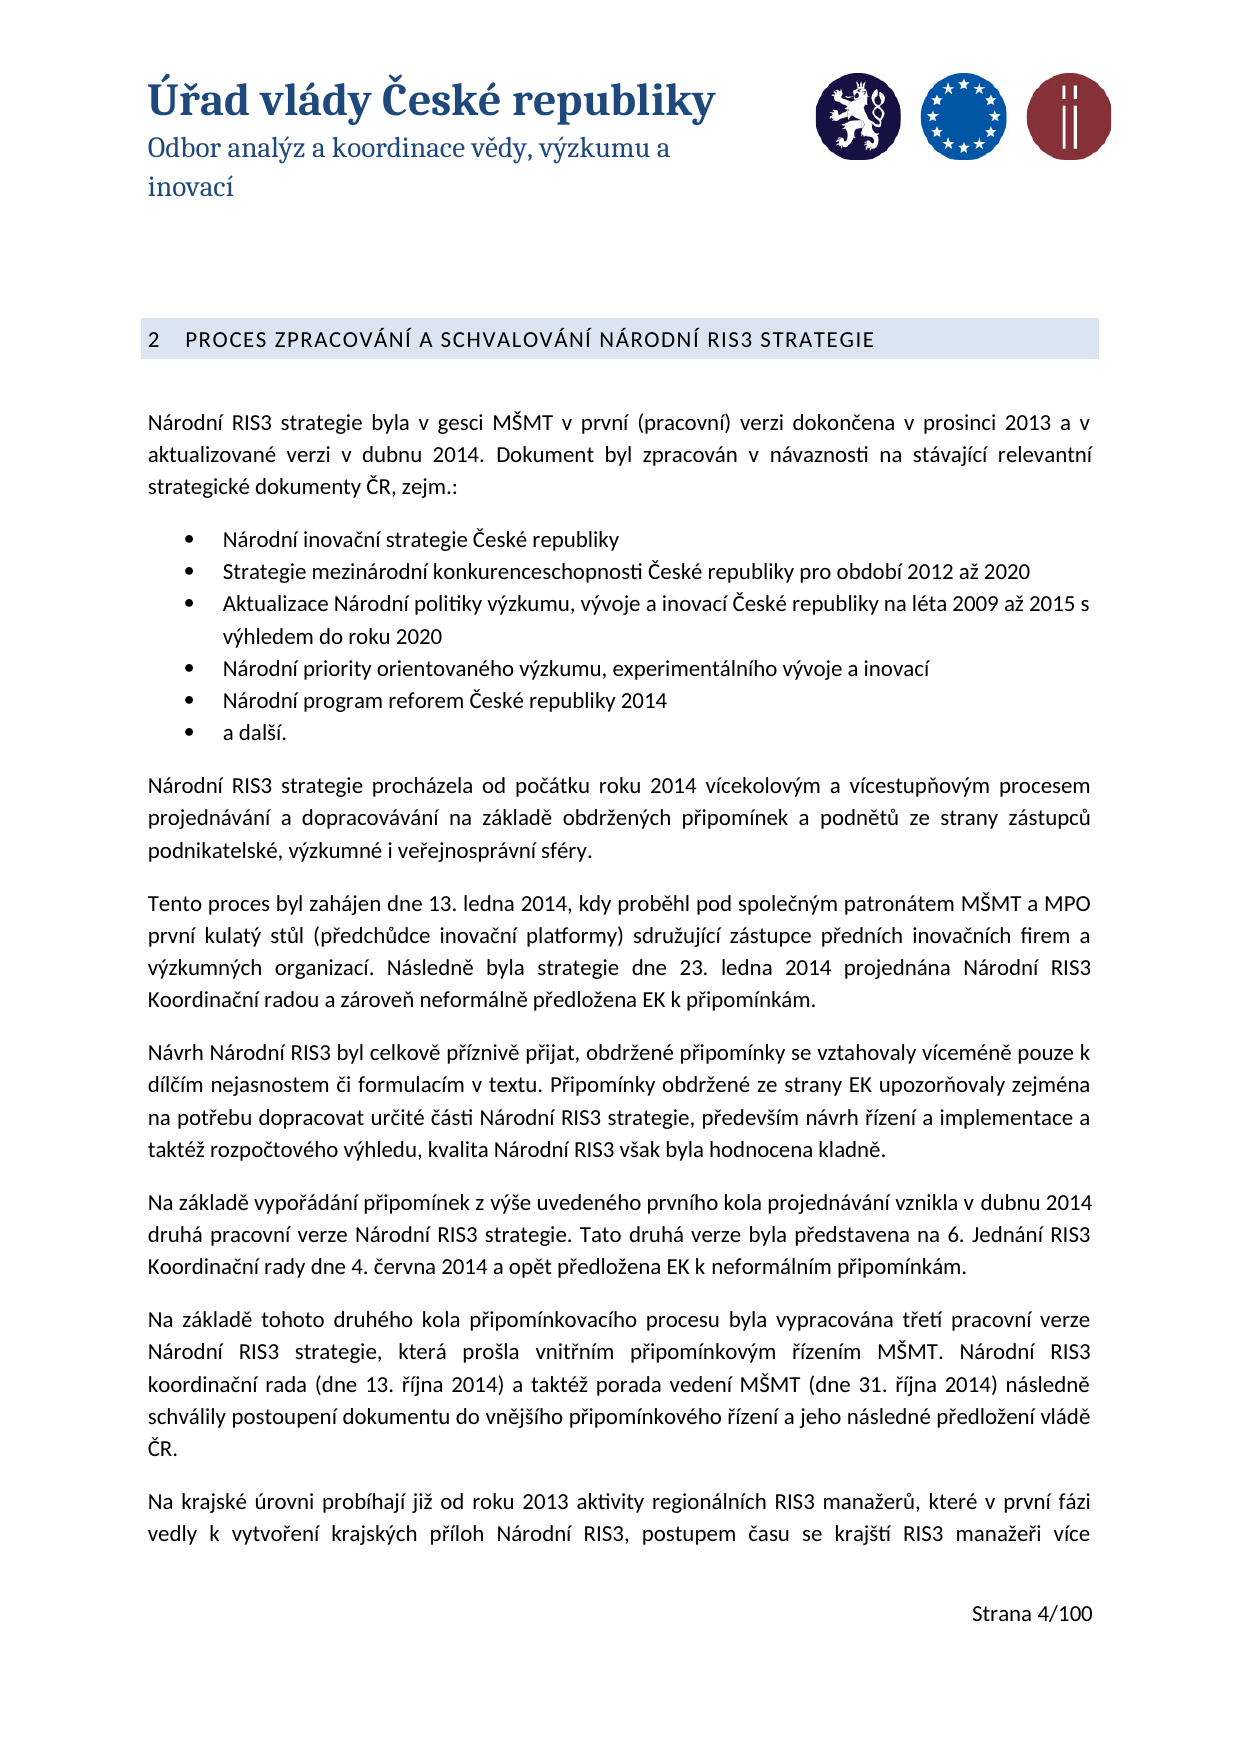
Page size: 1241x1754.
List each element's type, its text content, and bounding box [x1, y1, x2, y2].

text Národní RIS3 strategie procházela od počátku roku 2014 vícekolovým a vícestupňovým procesem projednávání a dopracovávání na základě obdržených připomínek a podnětů ze strany zástupců podnikatelské, výzkumné i veřejnosprávní sféry. [148, 771, 1093, 864]
text Na základě tohoto druhého kola připomínkovacího procesu byla vypracována třetí pracovní verze Národní RIS3 strategie, která prošla vnitřním připomínkovým řízením MŠMT. Národní RIS3 koordinační rada (dne 13. října 2014) a taktéž porada vedení MŠMT (dne 31. října 2014) následně schválily postoupení dokumentu do vnějšího připomínkového řízení a jeho následné předložení vládě ČR. [148, 1305, 1093, 1462]
text Tento proces byl zahájen dne 13. ledna 2014, kdy proběhl pod společným patronátem MŠMT a MPO první kulatý stůl (předchůdce inovační platformy) sdružující zástupce předních inovačních firem a výzkumných organizací. Následně byla strategie dne 23. ledna 2014 projednána Národní RIS3 Koordinační radou a zároveň neformálně předložena EK k připomínkám. [148, 889, 1093, 1013]
text Na základě vypořádání připomínek z výše uvedeného prvního kola projednávání vznikla v dubnu 2014 druhá pracovní verze Národní RIS3 strategie. Tato druhá verze byla představena na 6. Jednání RIS3 Koordinační rady dne 4. června 2014 a opět předložena EK k neformálním připomínkám. [148, 1188, 1093, 1280]
list Strategie mezinárodní konkurenceschopnosti České republiky pro období 2012 až 2020 [185, 557, 1093, 585]
list Národní program reforem České republiky 2014 [185, 686, 1093, 714]
list a další. [185, 718, 1093, 746]
text Národní RIS3 strategie byla v gesci MŠMT v první (pracovní) verzi dokončena v prosinci 2013 a v aktualizované verzi v dubnu 2014. Dokument byl zpracován v návaznosti na stávající relevantní strategické dokumenty ČR, zejm.: [148, 376, 1093, 500]
text Návrh Národní RIS3 byl celkově příznivě přijat, obdržené připomínky se vztahovaly víceméně pouze k dílčím nejasnostem či formulacím v textu. Připomínky obdržené ze strany EK upozorňovaly zejména na potřebu dopracovat určité části Národní RIS3 strategie, především návrh řízení a implementace a taktéž rozpočtového výhledu, kvalita Národní RIS3 však byla hodnocena kladně. [148, 1038, 1093, 1163]
list Aktualizace Národní politiky výzkumu, vývoje a inovací České republiky na léta 2009 až 2015 s výhledem do roku 2020 [185, 589, 1093, 650]
picture [815, 73, 1112, 160]
list Národní inovační strategie České republiky [185, 525, 1093, 553]
subtitle Proces zpracování a schvalování Národní RIS3 strategie [148, 325, 1093, 353]
list Národní priority orientovaného výzkumu, experimentálního vývoje a inovací [185, 654, 1093, 682]
